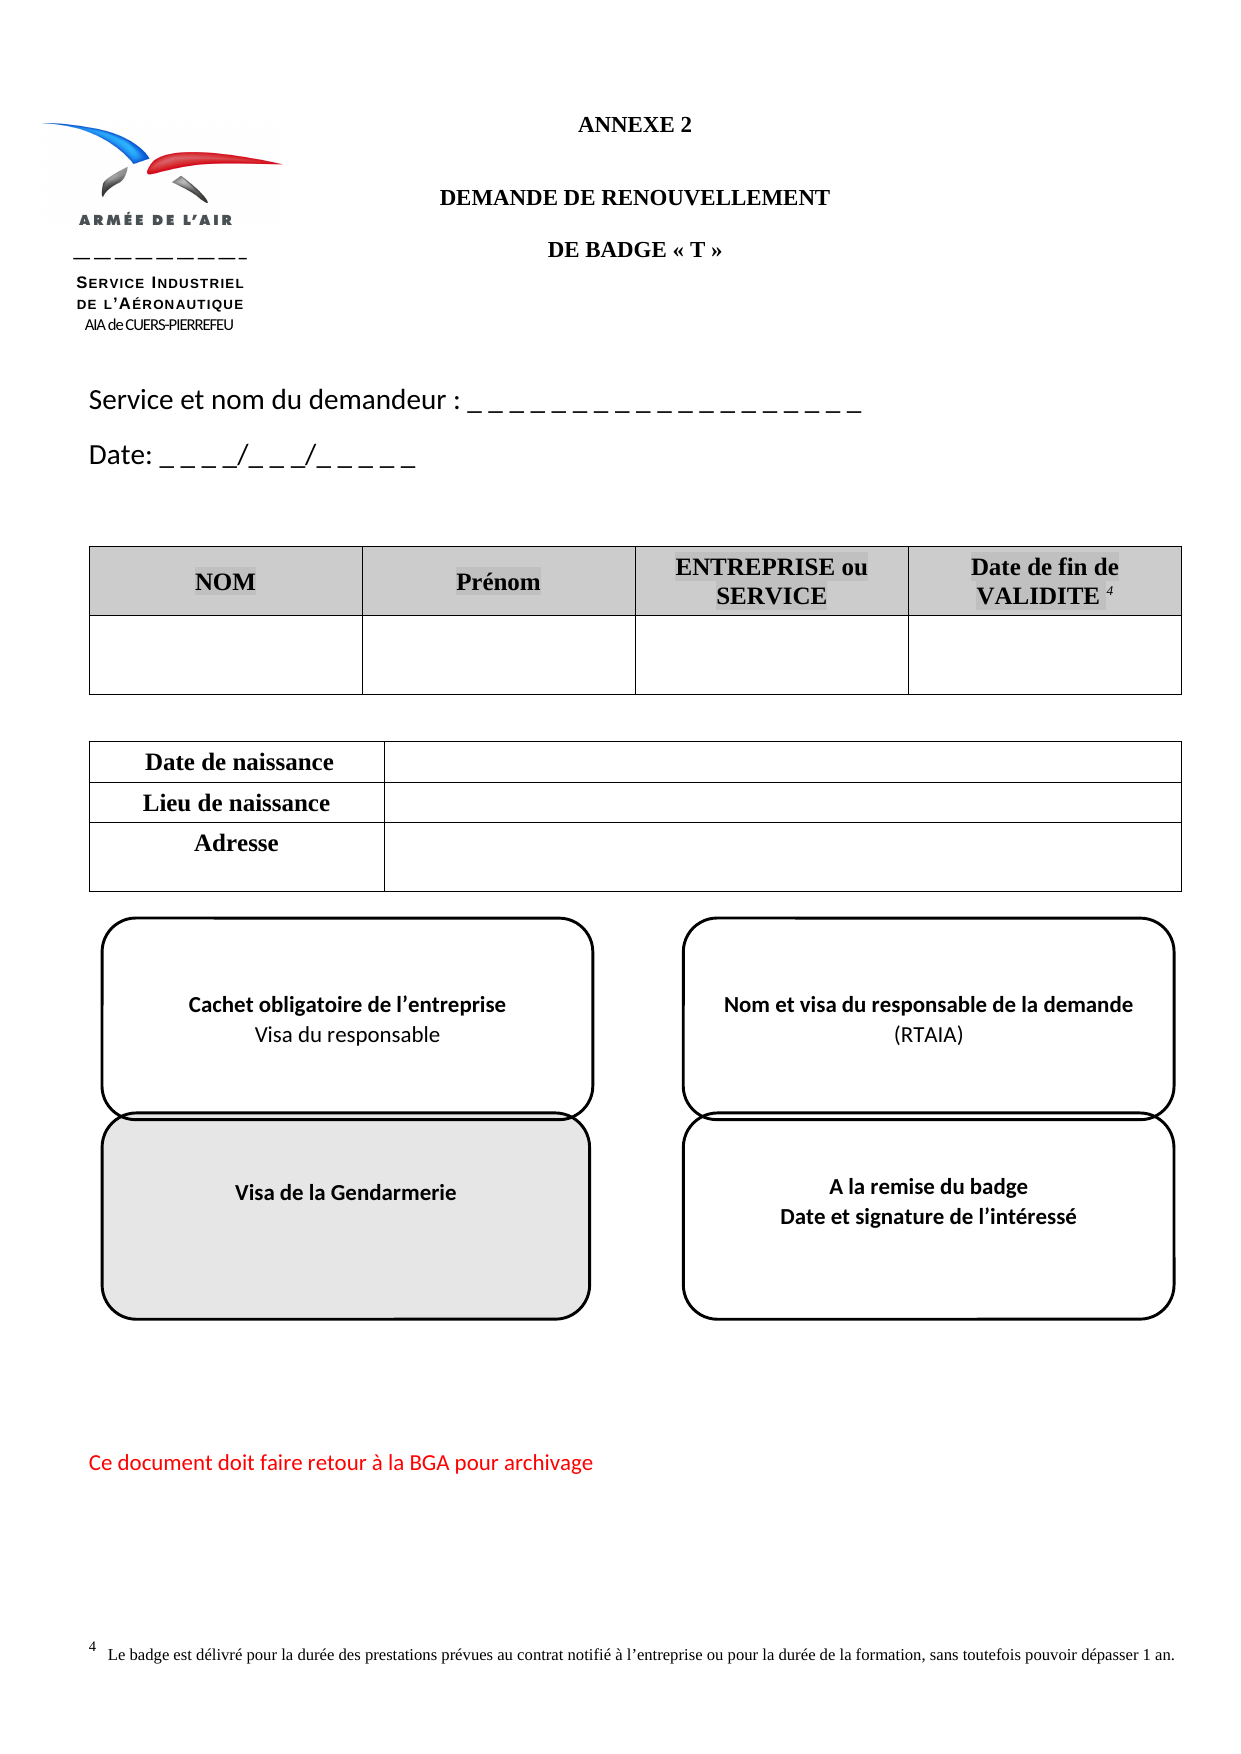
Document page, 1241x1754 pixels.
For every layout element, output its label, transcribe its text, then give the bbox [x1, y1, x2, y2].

table_cell [909, 616, 1181, 694]
table_cell [385, 783, 1181, 822]
text DEMANDE DE RENOUVELLEMENT [283, 184, 1181, 211]
text Service et nom du demandeur : _ _ _ _ _ _ _ _ _ _ _ _ _ _ _ _ _ _ _ [89, 381, 1181, 417]
text DE BADGE « T » [89, 236, 1181, 262]
table_cell [363, 616, 635, 694]
text Ce document doit faire retour à la BGA pour archivage [89, 1448, 1181, 1476]
table_cell Adresse [90, 823, 384, 891]
table_header Date de fin de VALIDITE [909, 547, 1181, 615]
table_cell [385, 823, 1181, 891]
table_header Prénom [363, 547, 635, 615]
table_cell [90, 616, 362, 694]
table_header Date de naissance [90, 742, 384, 782]
table_header [385, 742, 1181, 782]
picture [42, 122, 283, 225]
table_cell Lieu de naissance [90, 783, 384, 822]
text ANNEXE 2 [89, 111, 1181, 138]
table_header NOM [90, 547, 362, 615]
table_cell [636, 616, 908, 694]
text Date: _ _ _ _/_ _ _/_ _ _ _ _ [89, 436, 1181, 472]
table_header ENTREPRISE ou SERVICE [636, 547, 908, 615]
